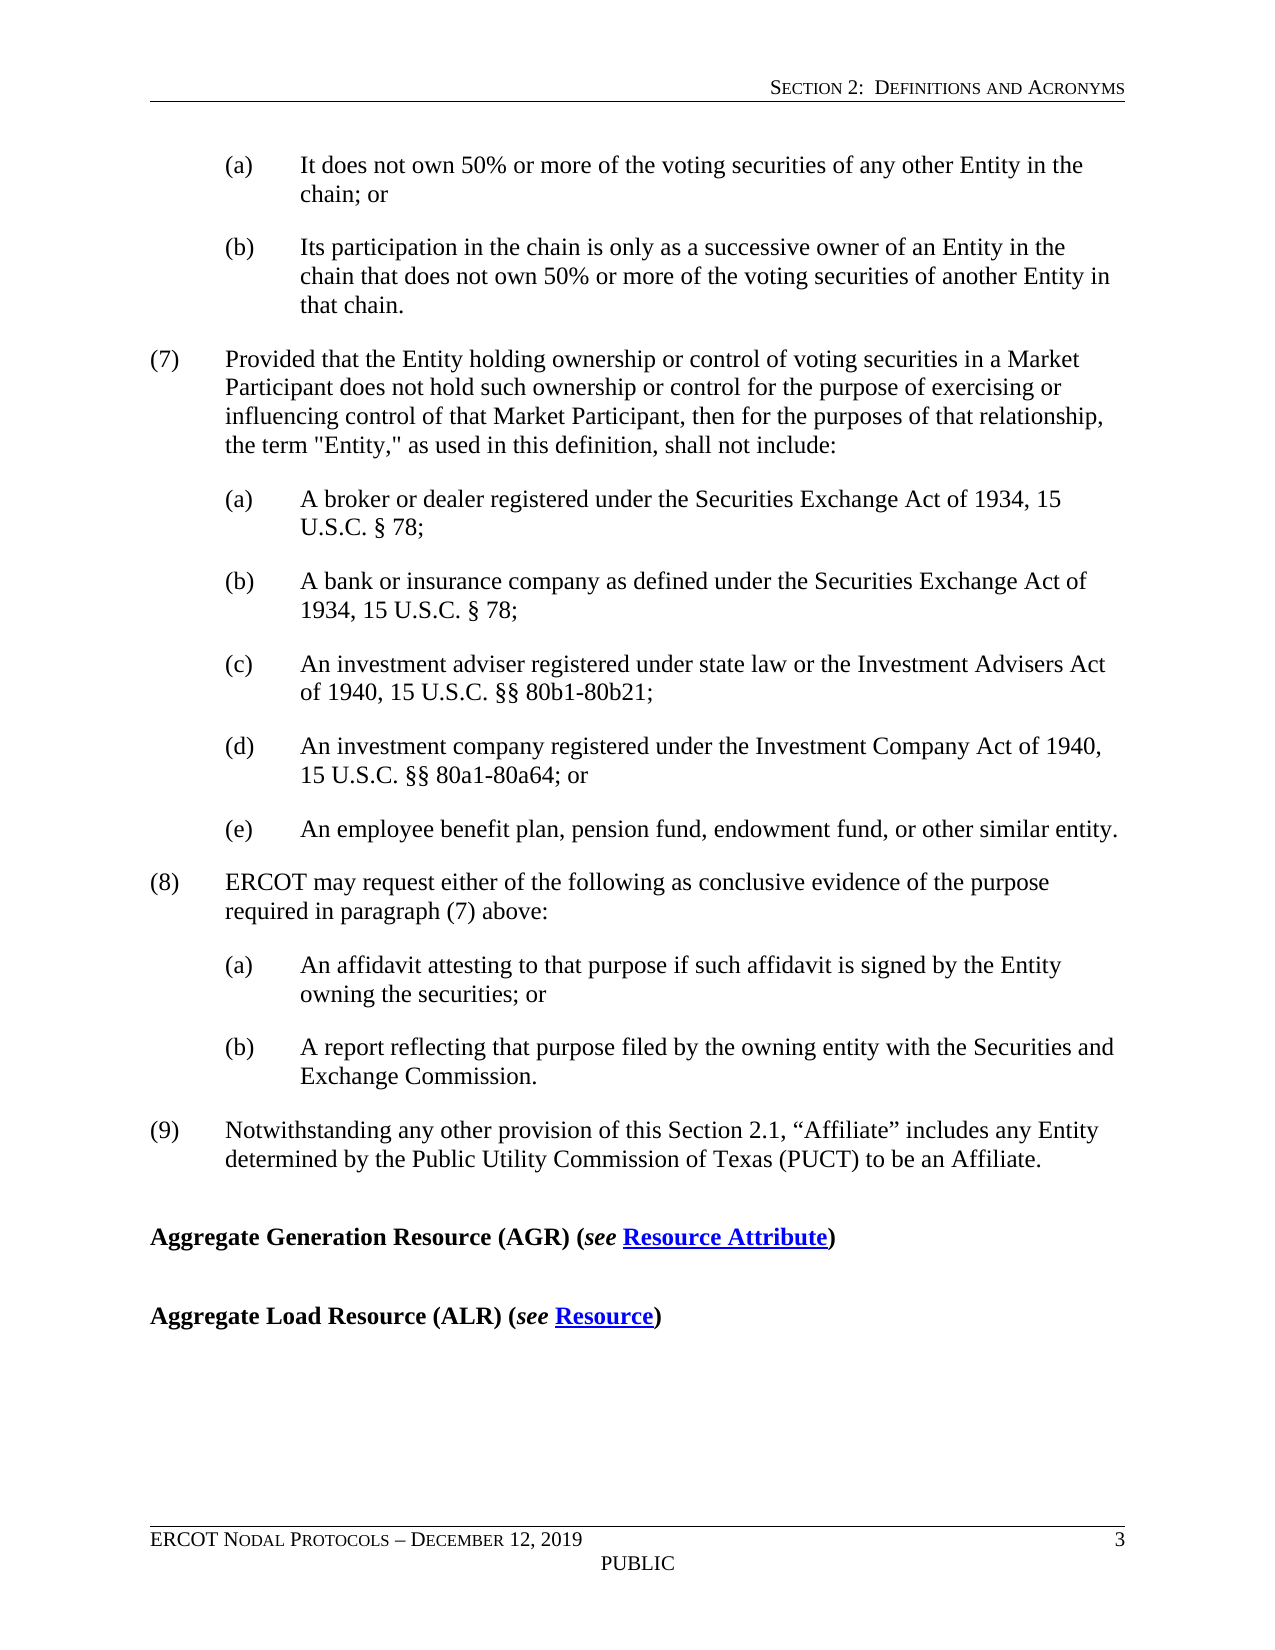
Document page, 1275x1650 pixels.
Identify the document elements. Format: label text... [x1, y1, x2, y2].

list (c) An investment adviser registered under state law or the Investment Advisers Act of 1940, 15 U.S.C. §§ 80b1-80b21; [225, 649, 1125, 706]
text (a) It does not own 50% or more of the voting securities of any other Entity in the chain; or [225, 150, 1125, 207]
list (7) Provided that the Entity holding ownership or control of voting securities in a Market Participant does not hold such ownership or control for the purpose of exercising or influencing control of that Market Participant, then for the purposes of that relationship, the term "Entity," as used in this definition, shall not include: [150, 344, 1125, 459]
list (b) A bank or insurance company as defined under the Securities Exchange Act of 1934, 15 U.S.C. § 78; [225, 566, 1125, 624]
list (a) A broker or dealer registered under the Securities Exchange Act of 1934, 15 U.S.C. § 78; [225, 484, 1125, 541]
list (a) An affidavit attesting to that purpose if such affidavit is signed by the Entity owning the securities; or [225, 950, 1125, 1007]
text Aggregate Generation Resource (AGR) (see Resource Attribute) [150, 1222, 1125, 1251]
list (8) ERCOT may request either of the following as conclusive evidence of the purpose required in paragraph (7) above: [150, 867, 1125, 925]
list (e) An employee benefit plan, pension fund, endowment fund, or other similar entity. [225, 814, 1125, 842]
list (b) A report reflecting that purpose filed by the owning entity with the Securities and Exchange Commission. [225, 1032, 1125, 1090]
list (9) Notwithstanding any other provision of this Section 2.1, “Affiliate” includes any Entity determined by the Public Utility Commission of Texas (PUCT) to be an Affiliate. [150, 1115, 1125, 1172]
list (d) An investment company registered under the Investment Company Act of 1940, 15 U.S.C. §§ 80a1-80a64; or [225, 731, 1125, 789]
text (b) Its participation in the chain is only as a successive owner of an Entity in the chain that does not own 50% or more of the voting securities of another Entity in that chain. [225, 232, 1125, 319]
text Aggregate Load Resource (ALR) (see Resource) [150, 1301, 1125, 1330]
